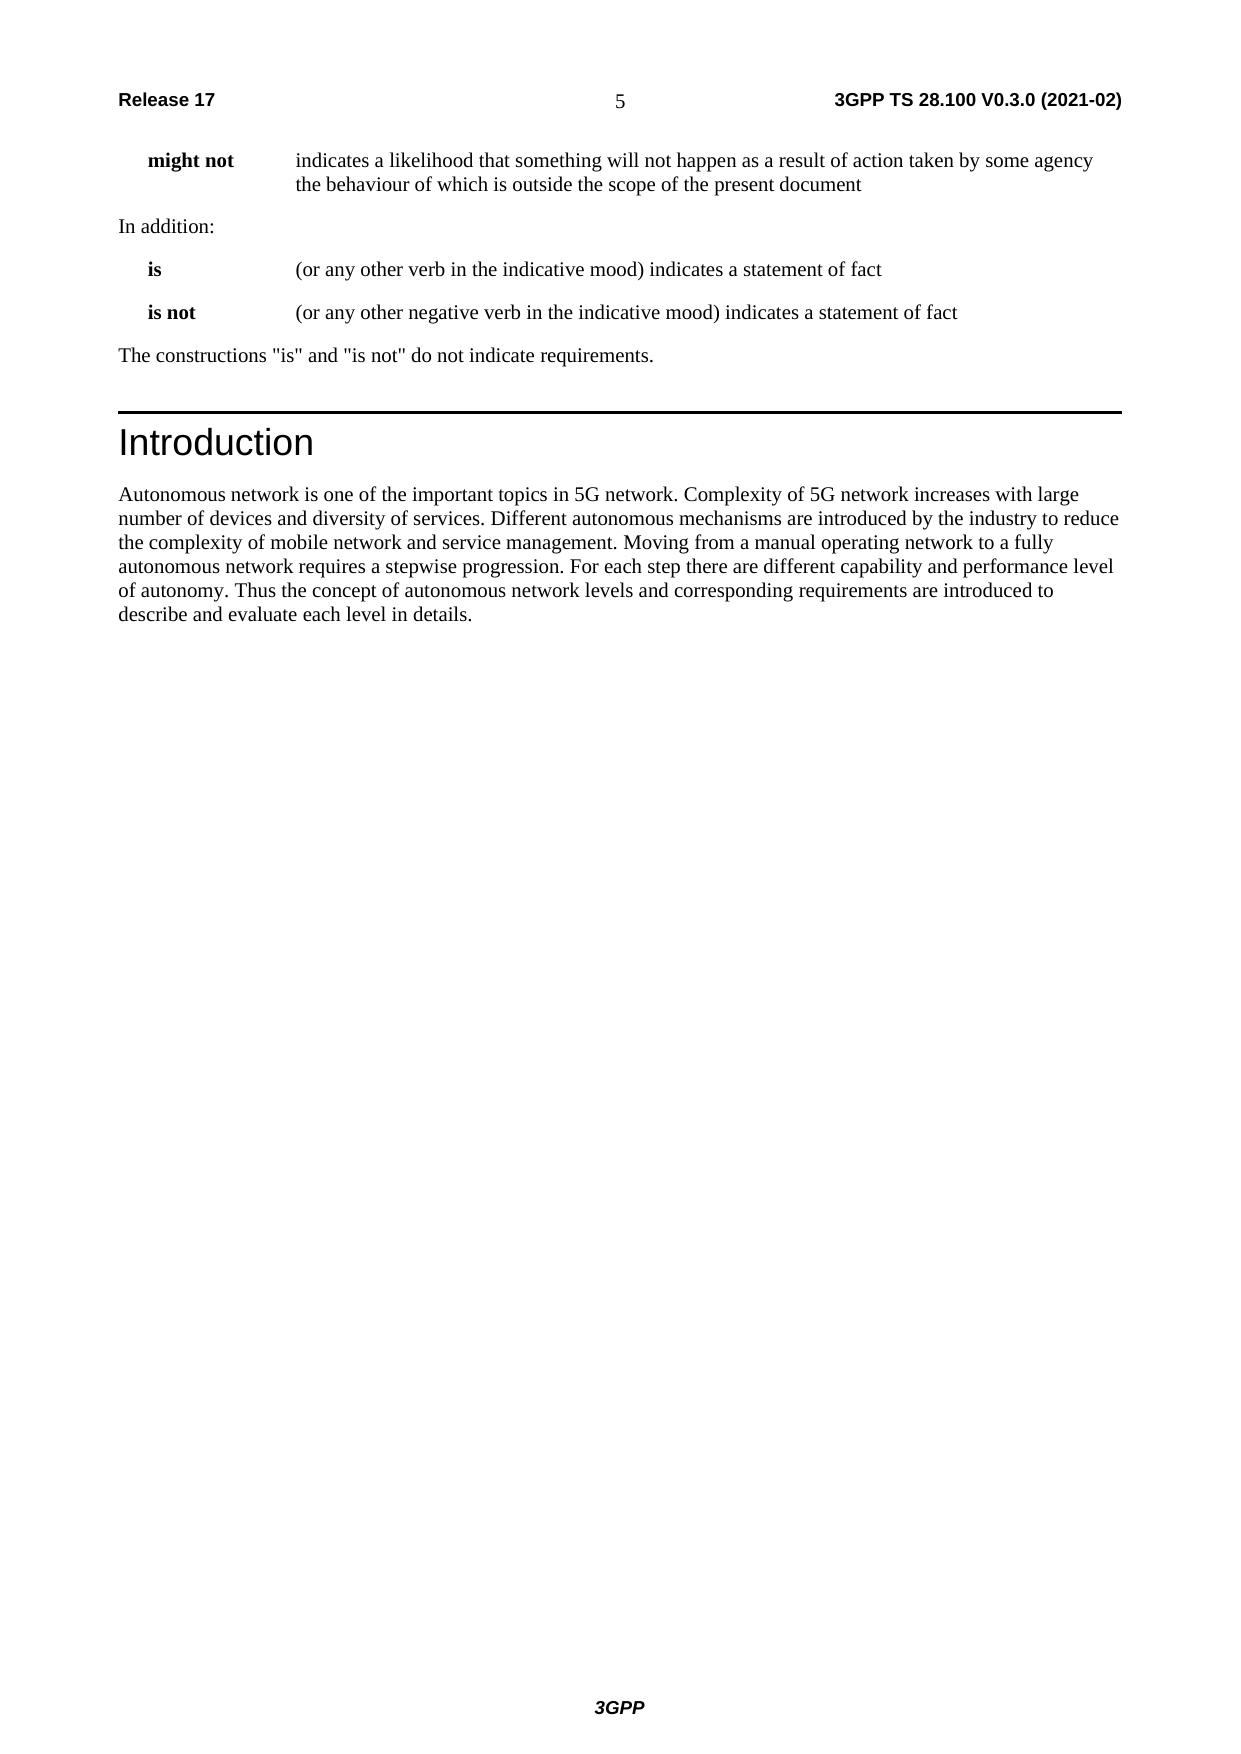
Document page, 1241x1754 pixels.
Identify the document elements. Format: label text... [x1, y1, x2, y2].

text is (or any other verb in the indicative mood) indicates a statement of fact [148, 257, 1122, 281]
text might not indicates a likelihood that something will not happen as a result of action taken by some agency the behaviour of which is outside the scope of the present document [148, 147, 1122, 196]
text Autonomous network is one of the important topics in 5G network. Complexity of 5G network increases with large number of devices and diversity of services. Different autonomous mechanisms are introduced by the industry to reduce the complexity of mobile network and service management. Moving from a manual operating network to a fully autonomous network requires a stepwise progression. For each step there are different capability and performance level of autonomy. Thus the concept of autonomous network levels and corresponding requirements are introduced to describe and evaluate each level in details. [118, 482, 1122, 626]
text In addition: [118, 214, 1122, 238]
text The constructions "is" and "is not" do not indicate requirements. [118, 343, 1122, 367]
subtitle Introduction [118, 414, 1122, 463]
text is not (or any other negative verb in the indicative mood) indicates a statement of fact [148, 300, 1122, 324]
